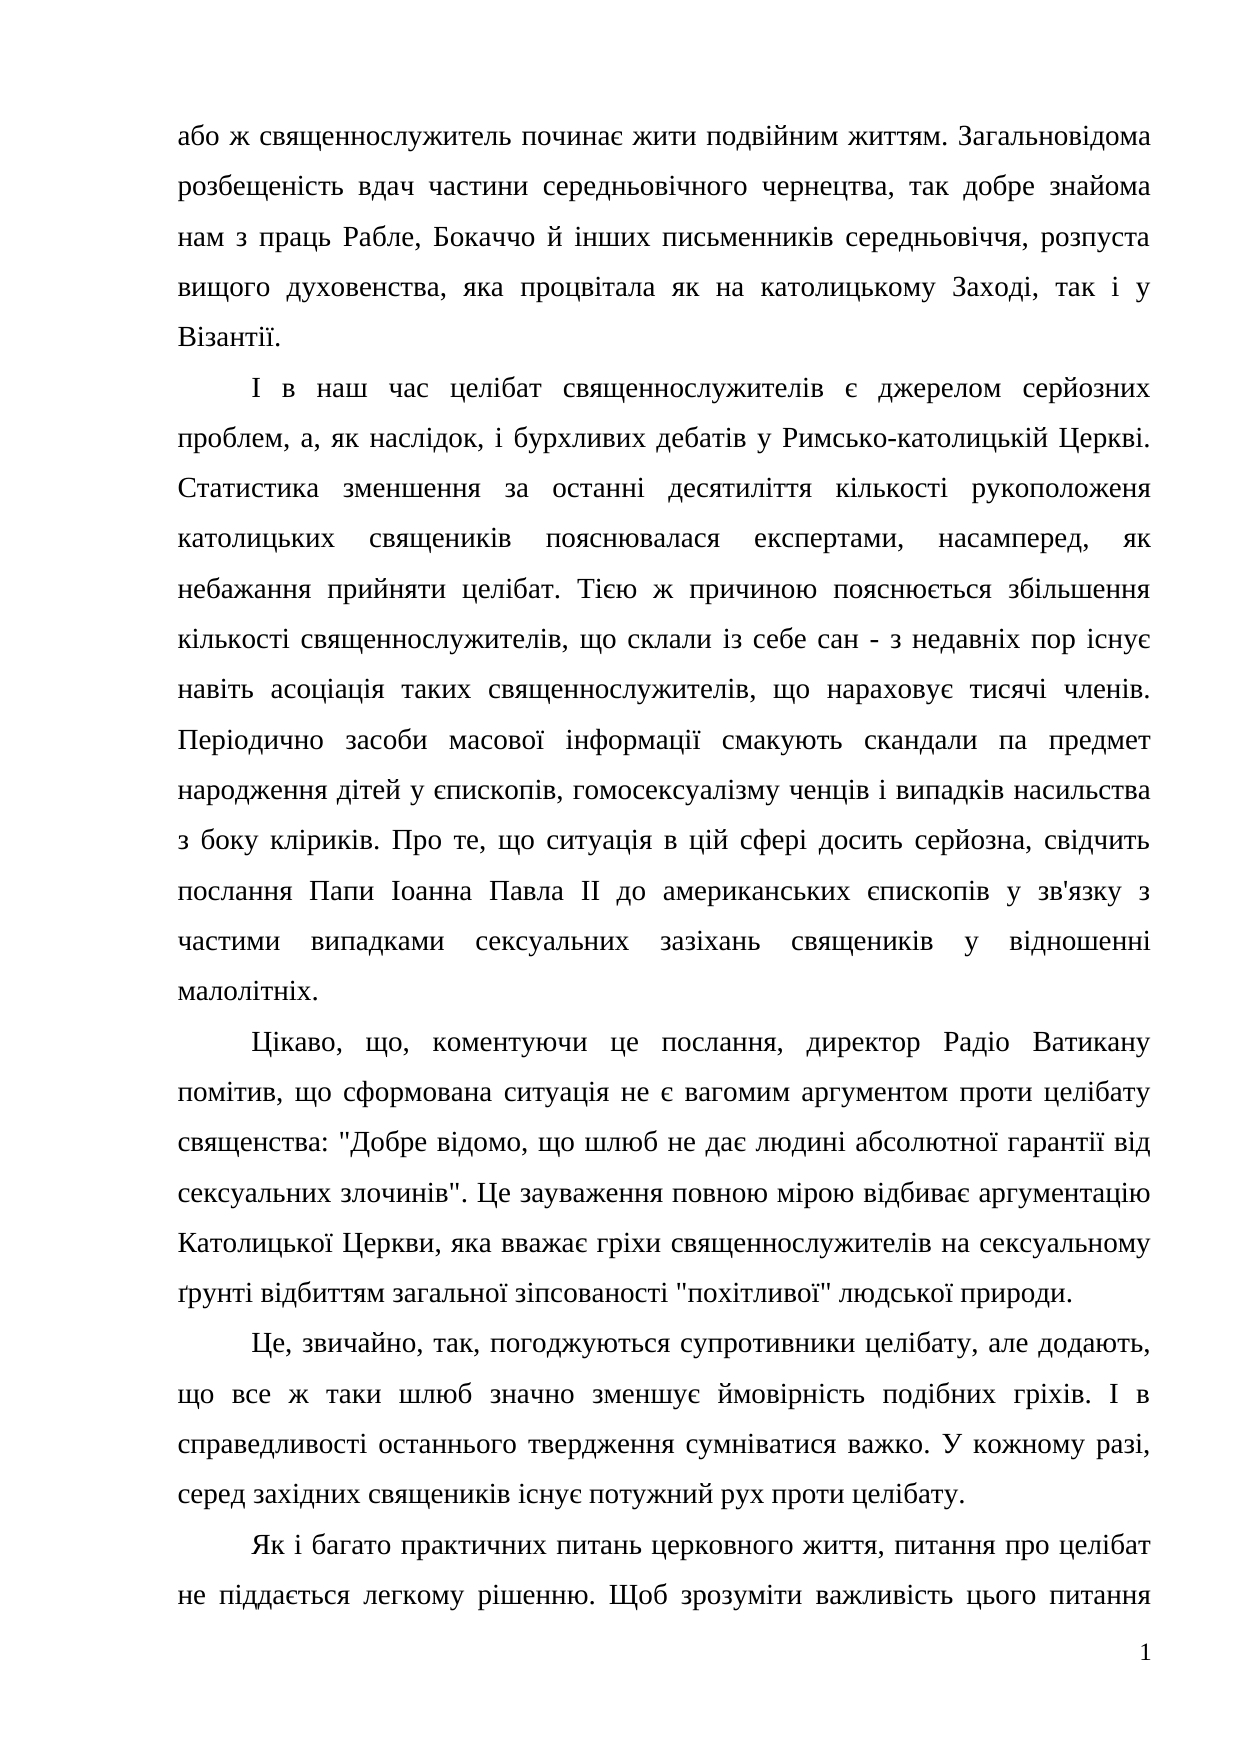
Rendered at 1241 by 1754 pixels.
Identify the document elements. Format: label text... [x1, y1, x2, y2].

text І в наш час целібат священнослужителів є джерелом серйозних проблем, а, як наслідок, і бурхливих дебатів у Римсько-католицькій Церкві. Статистика зменшення за останні десятиліття кількості рукоположеня католицьких священиків пояснювалася експертами, насамперед, як небажання прийняти целібат. Тією ж причиною пояснюється збільшення кількості священнослужителів, що склали із себе сан - з недавніх пор існує навіть асоціація таких священнослужителів, що нараховує тисячі членів. Періодично засоби масової інформації смакують скандали па предмет народження дітей у єпископів, гомосексуалізму ченців і випадків насильства з боку кліриків. Про те, що ситуація в цій сфері досить серйозна, свідчить послання Папи Іоанна Павла II до американських єпископів у зв'язку з частими випадками сексуальних зазіхань священиків у відношенні малолітніх. [177, 370, 1152, 1007]
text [177, 1527, 1152, 1611]
text Це, звичайно, так, погоджуються супротивники целібату, але додають, що все ж таки шлюб значно зменшує ймовірність подібних гріхів. І в справедливості останнього твердження сумніватися важко. У кожному разі, серед західних священиків існує потужний рух проти целібату. [177, 1326, 1152, 1510]
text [177, 118, 1152, 353]
text Цікаво, що, коментуючи це послання, директор Радіо Ватикану помітив, що сформована ситуація не є вагомим аргументом проти целібату священства: "Добре відомо, що шлюб не дає людині абсолютної гарантії від сексуальних злочинів". Це зауваження повною мірою відбиває аргументацію Католицької Церкви, яка вважає гріхи священнослужителів на сексуальному ґрунті відбиттям загальної зіпсованості "похітливої" людської природи. [177, 1024, 1152, 1309]
